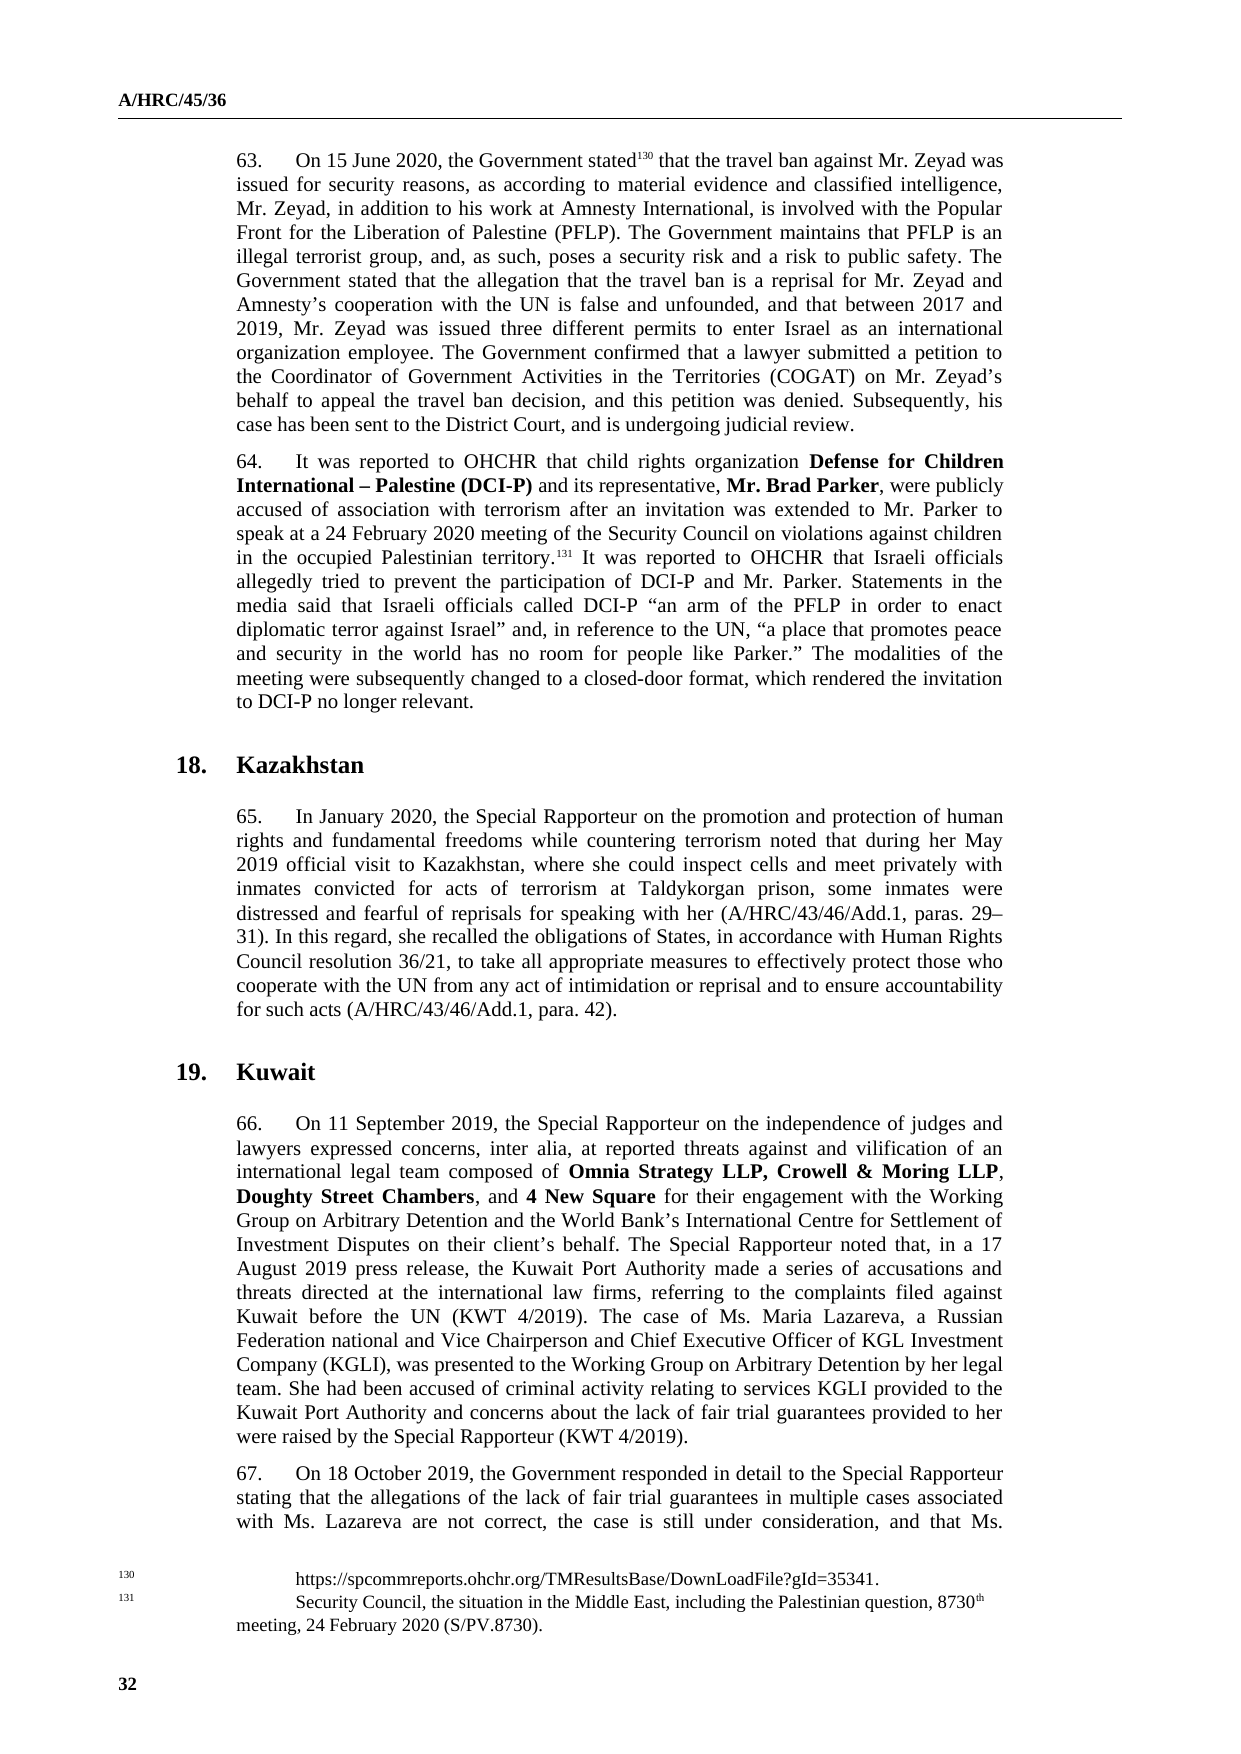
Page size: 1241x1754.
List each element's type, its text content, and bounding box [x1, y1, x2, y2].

text 19. Kuwait [118, 1058, 1004, 1086]
text 65. In January 2020, the Special Rapporteur on the promotion and protection of human rights and fundamental freedoms while countering terrorism noted that during her May 2019 official visit to Kazakhstan, where she could inspect cells and meet privately with inmates convicted for acts of terrorism at Taldykorgan prison, some inmates were distressed and fearful of reprisals for speaking with her (A/HRC/43/46/Add.1, paras. 29–31). In this regard, she recalled the obligations of States, in accordance with Human Rights Council resolution 36/21, to take all appropriate measures to effectively protect those who cooperate with the UN from any act of intimidation or reprisal and to ensure accountability for such acts (A/HRC/43/46/Add.1, para. 42). [236, 804, 1004, 1021]
text 18. Kazakhstan [118, 751, 1004, 779]
text 66. On 11 September 2019, the Special Rapporteur on the independence of judges and lawyers expressed concerns, inter alia, at reported threats against and vilification of an international legal team composed of Omnia Strategy LLP, Crowell & Moring LLP, Doughty Street Chambers, and 4 New Square for their engagement with the Working Group on Arbitrary Detention and the World Bank’s International Centre for Settlement of Investment Disputes on their client’s behalf. The Special Rapporteur noted that, in a 17 August 2019 press release, the Kuwait Port Authority made a series of accusations and threats directed at the international law firms, referring to the complaints filed against Kuwait before the UN (KWT 4/2019). The case of Ms. Maria Lazareva, a Russian Federation national and Vice Chairperson and Chief Executive Officer of KGL Investment Company (KGLI), was presented to the Working Group on Arbitrary Detention by her legal team. She had been accused of criminal activity relating to services KGLI provided to the Kuwait Port Authority and concerns about the lack of fair trial guarantees provided to her were raised by the Special Rapporteur (KWT 4/2019). [236, 1111, 1004, 1448]
text 64. It was reported to OHCHR that child rights organization Defense for Children International – Palestine (DCI-P) and its representative, Mr. Brad Parker, were publicly accused of association with terrorism after an invitation was extended to Mr. Parker to speak at a 24 February 2020 meeting of the Security Council on violations against children in the occupied Palestinian territory. It was reported to OHCHR that Israeli officials allegedly tried to prevent the participation of DCI-P and Mr. Parker. Statements in the media said that Israeli officials called DCI-P “an arm of the PFLP in order to enact diplomatic terror against Israel” and, in reference to the UN, “a place that promotes peace and security in the world has no room for people like Parker.” The modalities of the meeting were subsequently changed to a closed-door format, which rendered the invitation to DCI-P no longer relevant. [236, 449, 1004, 713]
text 63. On 15 June 2020, the Government stated that the travel ban against Mr. Zeyad was issued for security reasons, as according to material evidence and classified intelligence, Mr. Zeyad, in addition to his work at Amnesty International, is involved with the Popular Front for the Liberation of Palestine (PFLP). The Government maintains that PFLP is an illegal terrorist group, and, as such, poses a security risk and a risk to public safety. The Government stated that the allegation that the travel ban is a reprisal for Mr. Zeyad and Amnesty’s cooperation with the UN is false and unfounded, and that between 2017 and 2019, Mr. Zeyad was issued three different permits to enter Israel as an international organization employee. The Government confirmed that a lawyer submitted a petition to the Coordinator of Government Activities in the Territories (COGAT) on Mr. Zeyad’s behalf to appeal the travel ban decision, and this petition was denied. Subsequently, his case has been sent to the District Court, and is undergoing judicial review. [236, 148, 1004, 436]
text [236, 1461, 1004, 1533]
